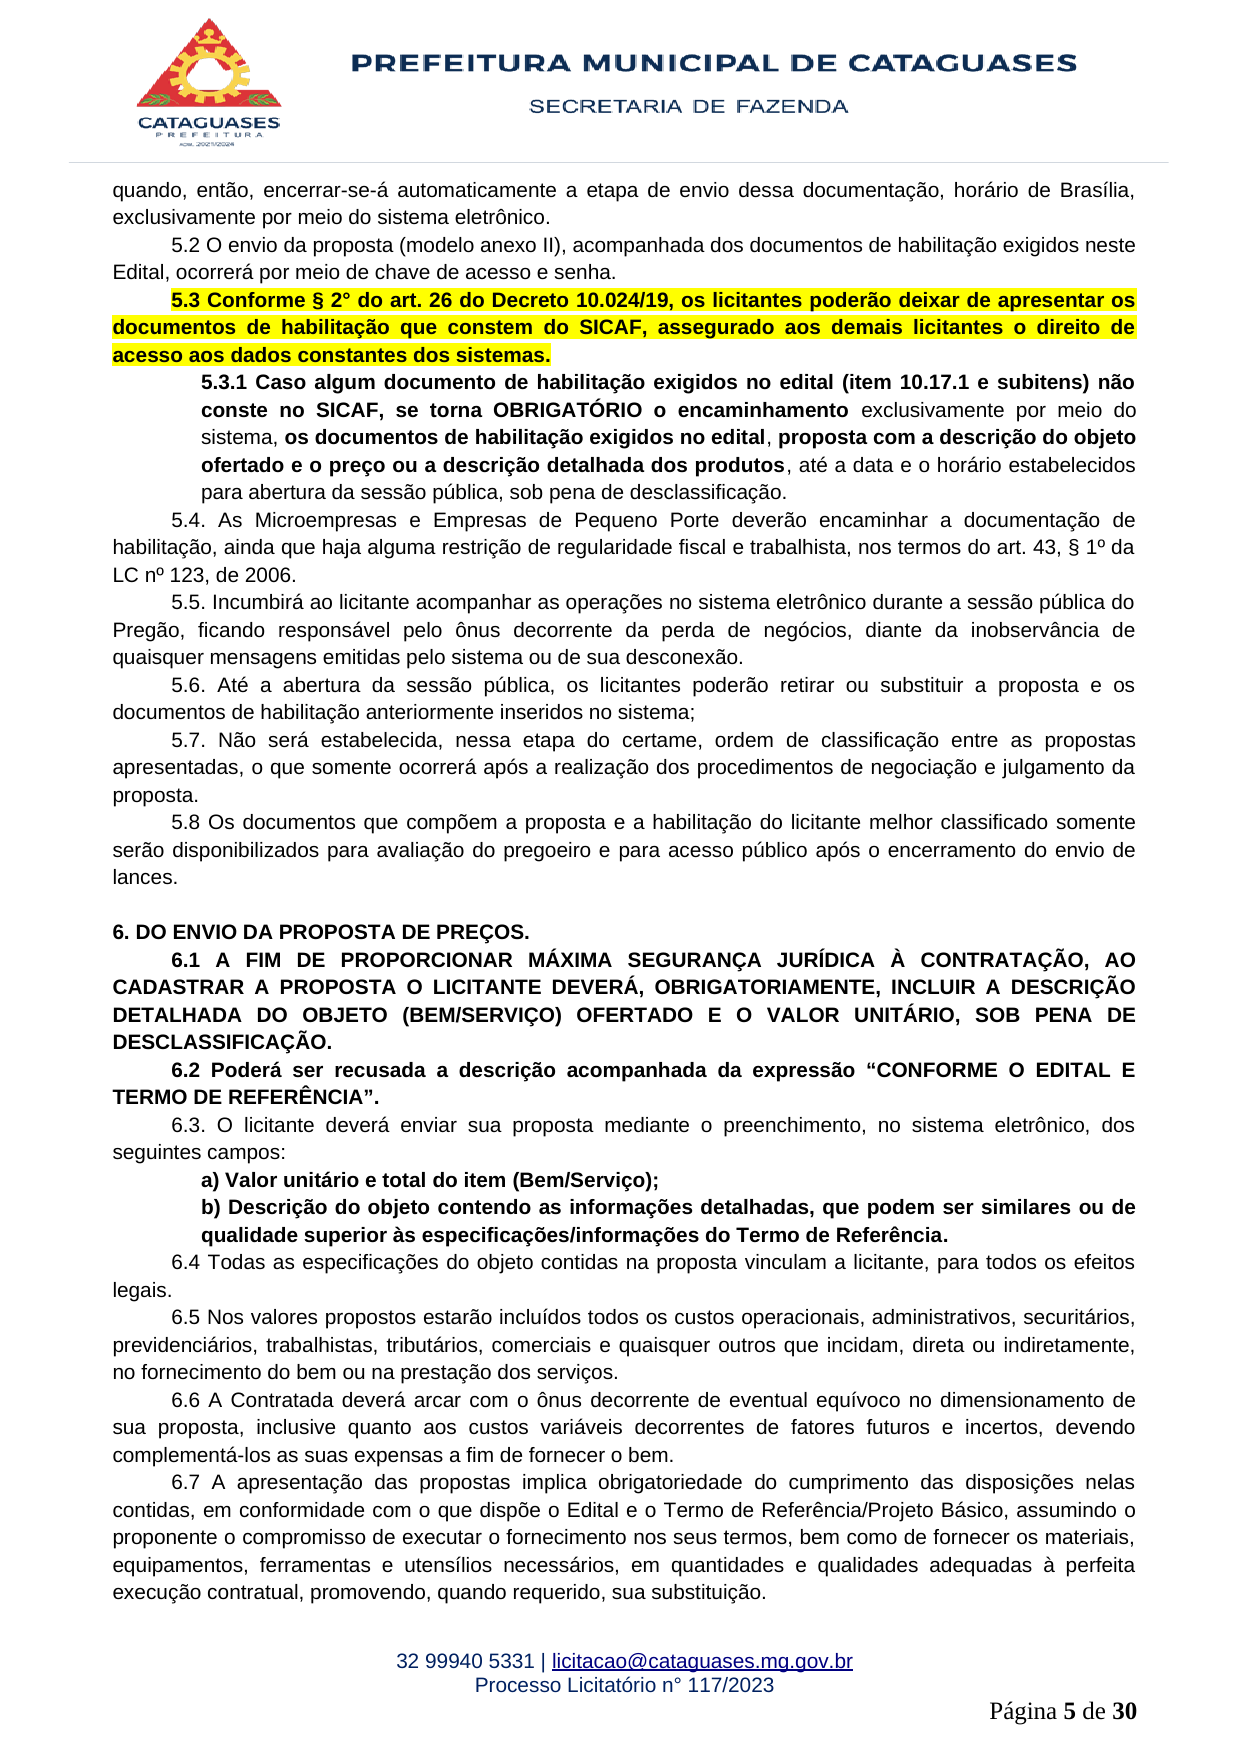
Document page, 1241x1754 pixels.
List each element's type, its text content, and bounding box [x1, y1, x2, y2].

text 6.3. O licitante deverá enviar sua proposta mediante o preenchimento, no sistema eletrônico, dos seguintes campos: [112, 1112, 1137, 1164]
text 5.6. Até a abertura da sessão pública, os licitantes poderão retirar ou substituir a proposta e os documentos de habilitação anteriormente inseridos no sistema; [112, 672, 1137, 724]
picture [68, 15, 1169, 163]
text 5.3 Conforme § 2° do art. 26 do Decreto 10.024/19, os licitantes poderão deixar de apresentar os documentos de habilitação que constem do SICAF, assegurado aos demais licitantes o direito de acesso aos dados constantes dos sistemas. [112, 339, 1137, 366]
text 6.4 Todas as especificações do objeto contidas na proposta vinculam a licitante, para todos os efeitos legais. [112, 1250, 1137, 1301]
text 6.7 A apresentação das propostas implica obrigatoriedade do cumprimento das disposições nelas contidas, em conformidade com o que dispõe o Edital e o Termo de Referência/Projeto Básico, assumindo o proponente o compromisso de executar o fornecimento nos seus termos, bem como de fornecer os materiais, equipamentos, ferramentas e utensílios necessários, em quantidades e qualidades adequadas à perfeita execução contratual, promovendo, quando requerido, sua substituição. [112, 1470, 1137, 1604]
text 5.4. As Microempresas e Empresas de Pequeno Porte deverão encaminhar a documentação de habilitação, ainda que haja alguma restrição de regularidade fiscal e trabalhista, nos termos do art. 43, § 1º da LC nº 123, de 2006. [112, 507, 1137, 586]
text b) Descrição do objeto contendo as informações detalhadas, que podem ser similares ou de qualidade superior às especificações/informações do Termo de Referência. [201, 1195, 1137, 1246]
text 6. DO ENVIO DA PROPOSTA DE PREÇOS. [112, 920, 1137, 944]
text 5.3.1 Caso algum documento de habilitação exigidos no edital (item 10.17.1 e subitens) não conste no SICAF, se torna OBRIGATÓRIO o encaminhamento exclusivamente por meio do sistema, os documentos de habilitação exigidos no edital, proposta com a descrição do objeto ofertado e o preço ou a descrição detalhada dos produtos, até a data e o horário estabelecidos para abertura da sessão pública, sob pena de desclassificação. [201, 370, 1137, 504]
text 6.1 A FIM DE PROPORCIONAR MÁXIMA SEGURANÇA JURÍDICA À CONTRATAÇÃO, AO CADASTRAR A PROPOSTA O LICITANTE DEVERÁ, OBRIGATORIAMENTE, INCLUIR A DESCRIÇÃO DETALHADA DO OBJETO (BEM/SERVIÇO) OFERTADO E O VALOR UNITÁRIO, SOB PENA DE DESCLASSIFICAÇÃO. [112, 947, 1137, 1054]
text 5.3 Conforme § 2° do art. 26 do Decreto 10.024/19, os licitantes poderão deixar de apresentar os documentos de habilitação que constem do SICAF, assegurado aos demais licitantes o direito de acesso aos dados constantes dos sistemas. [112, 287, 1137, 315]
list 6.6 A Contratada deverá arcar com o ônus decorrente de eventual equívoco no dimensionamento de sua proposta, inclusive quanto aos custos variáveis decorrentes de fatores futuros e incertos, devendo complementá-los as suas expensas a fim de fornecer o bem. [112, 1387, 1137, 1466]
list 6.5 Nos valores propostos estarão incluídos todos os custos operacionais, administrativos, securitários, previdenciários, trabalhistas, tributários, comerciais e quaisquer outros que incidam, direta ou indiretamente, no fornecimento do bem ou na prestação dos serviços. [112, 1305, 1137, 1384]
text 5.5. Incumbirá ao licitante acompanhar as operações no sistema eletrônico durante a sessão pública do Pregão, ficando responsável pelo ônus decorrente da perda de negócios, diante da inobservância de quaisquer mensagens emitidas pelo sistema ou de sua desconexão. [112, 590, 1137, 669]
text 6.2 Poderá ser recusada a descrição acompanhada da expressão “CONFORME O EDITAL E TERMO DE REFERÊNCIA”. [112, 1057, 1137, 1109]
text 5.7. Não será estabelecida, nessa etapa do certame, ordem de classificação entre as propostas apresentadas, o que somente ocorrerá após a realização dos procedimentos de negociação e julgamento da proposta. [112, 727, 1137, 806]
text 5.8 Os documentos que compõem a proposta e a habilitação do licitante melhor classificado somente serão disponibilizados para avaliação do pregoeiro e para acesso público após o encerramento do envio de lances. [112, 810, 1137, 889]
text a) Valor unitário e total do item (Bem/Serviço); [201, 1167, 1137, 1191]
text 5.2 O envio da proposta (modelo anexo II), acompanhada dos documentos de habilitação exigidos neste Edital, ocorrerá por meio de chave de acesso e senha. [112, 232, 1137, 284]
